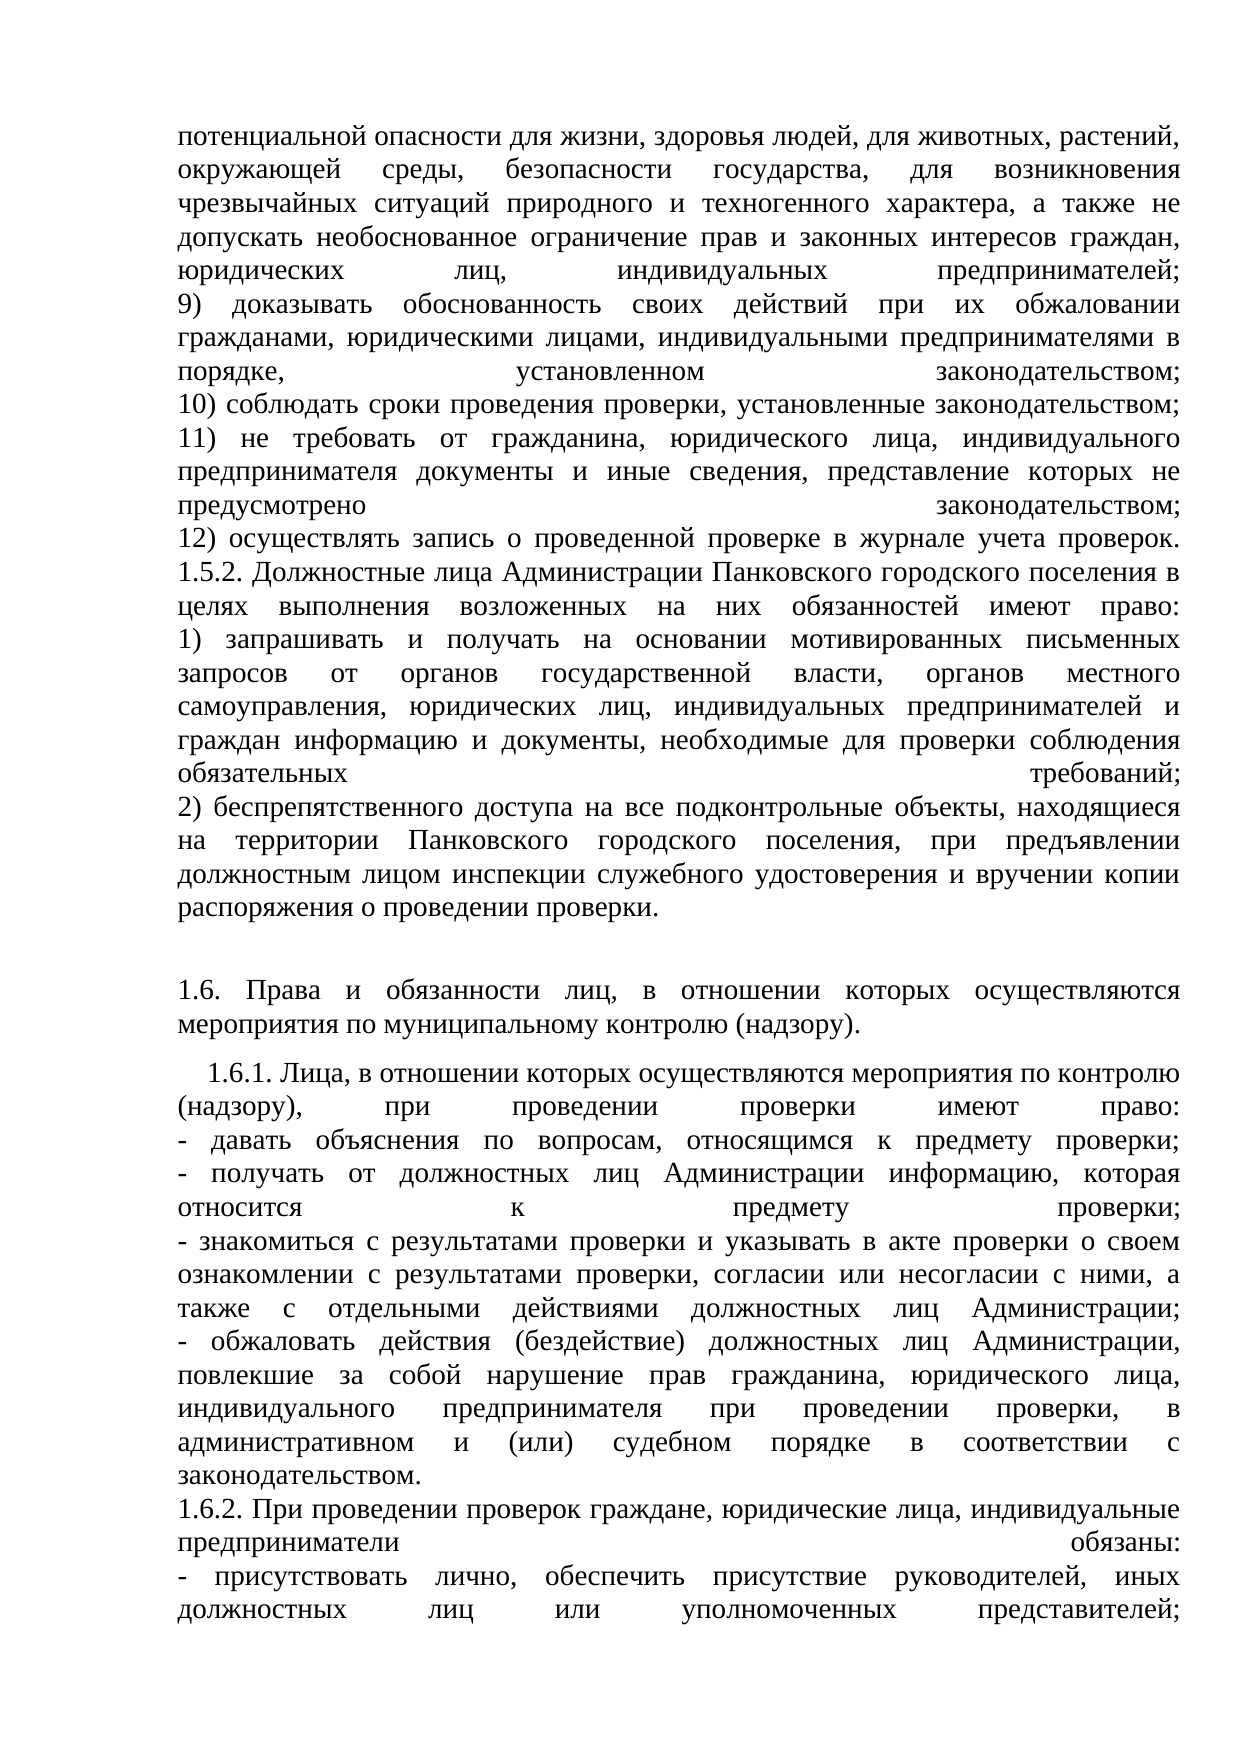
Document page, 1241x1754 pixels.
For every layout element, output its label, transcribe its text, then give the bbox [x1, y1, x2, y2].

text 1.6. Права и обязанности лиц, в отношении которых осуществляются мероприятия по муниципальному контролю (надзору). [177, 939, 1181, 1039]
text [177, 118, 1181, 923]
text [177, 1055, 1181, 1625]
